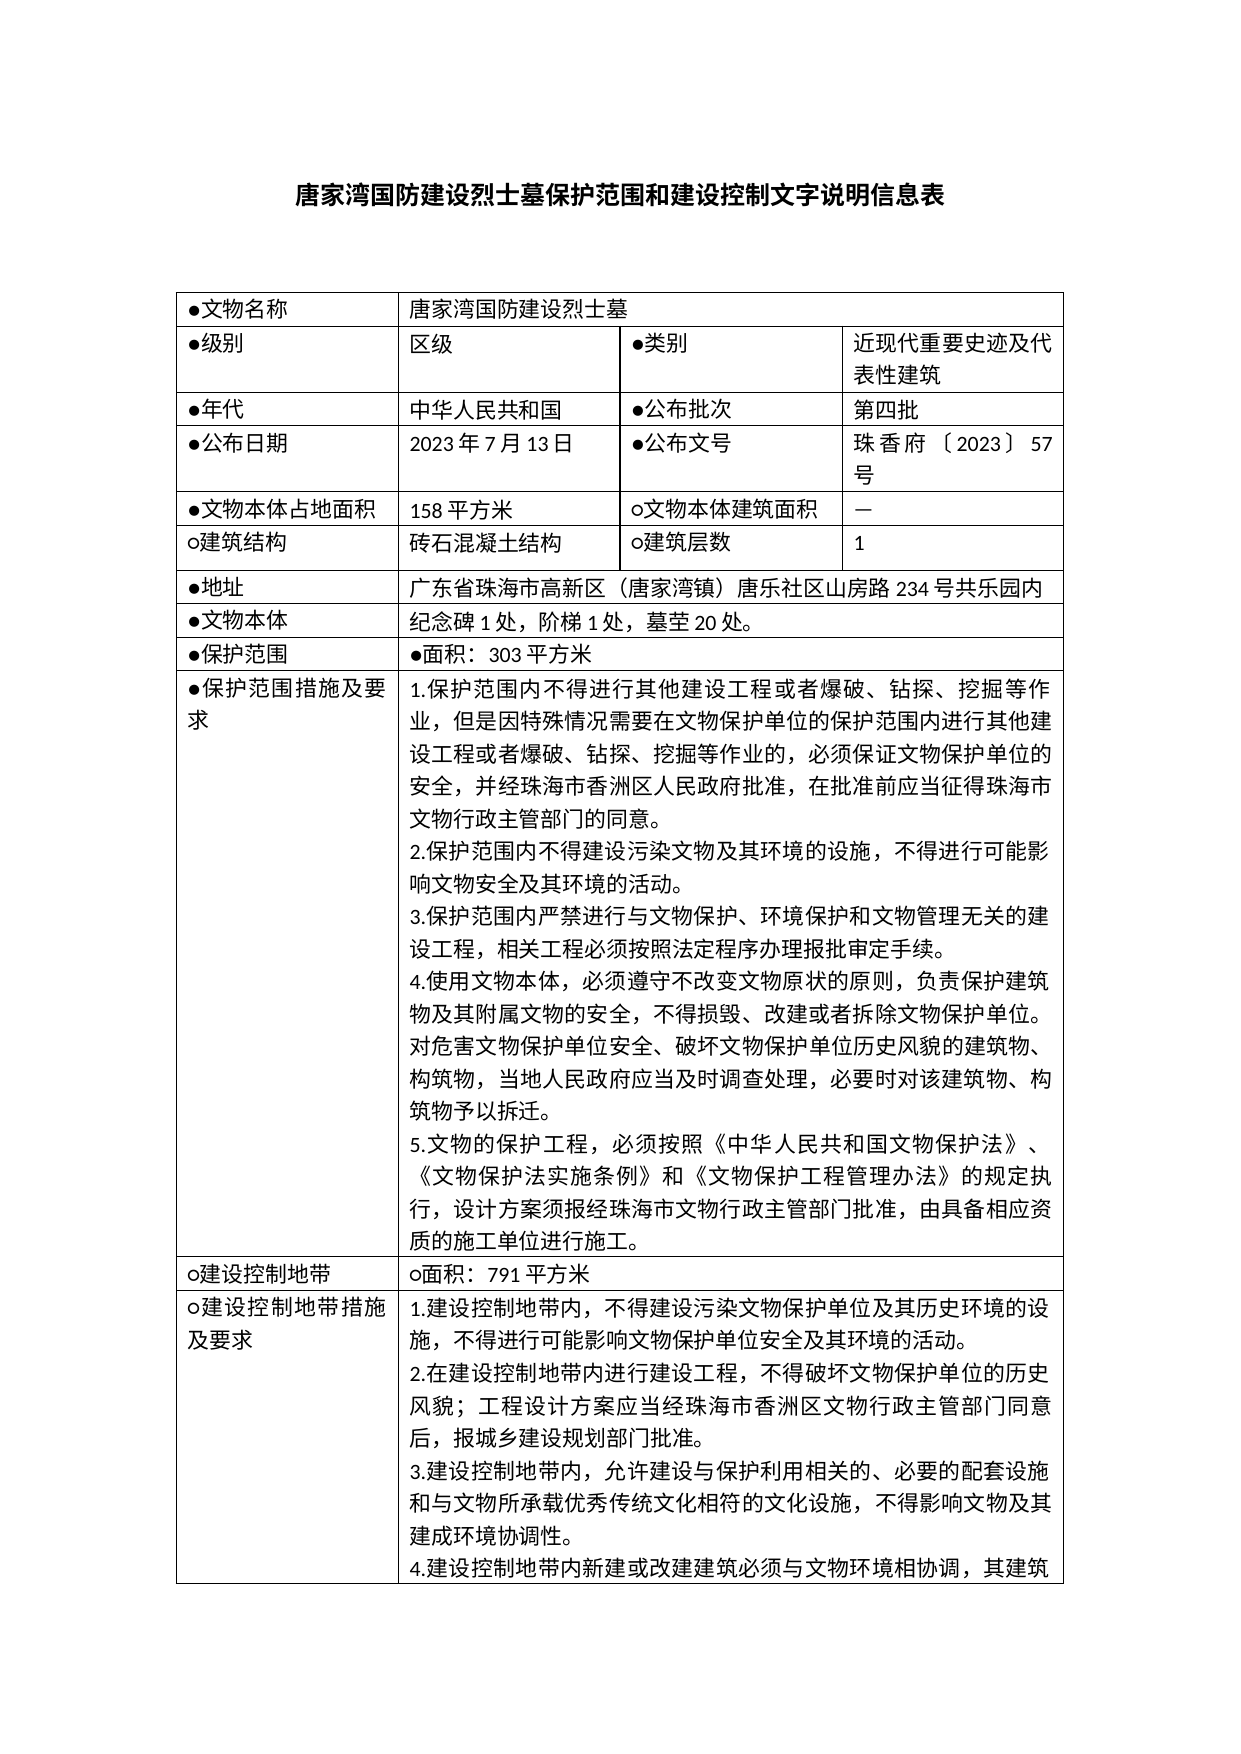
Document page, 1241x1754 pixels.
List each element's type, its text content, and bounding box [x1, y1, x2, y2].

table_cell 1.保护范围内不得进行其他建设工程或者爆破、钻探、挖掘等作业，但是因特殊情况需要在文物保护单位的保护范围内进行其他建设工程或者爆破、钻探、挖掘等作业的，必须保证文物保护单位的安全，并经珠海市香洲区人民政府批准，在批准前应当征得珠海市文物行政主管部门的同意。 2.保护范围内不得建设污染文物及其环境的设施，不得进行可能影响文物安全及其环境的活动。 3.保护范围内严禁进行与文物保护、环境保护和文物管理无关的建设工程，相关工程必须按照法定程序办理报批审定手续。 4.使用文物本体，必须遵守不改变文物原状的原则，负责保护建筑物及其附属文物的安全，不得损毁、改建或者拆除文物保护单位。对危害文物保护单位安全、破坏文物保护单位历史风貌的建筑物、构筑物，当地人民政府应当及时调查处理，必要时对该建筑物、构筑物予以拆迁。 5.文物的保护工程，必须按照《中华人民共和国文物保护法》、《文物保护法实施条例》和《文物保护工程管理办法》的规定执行，设计方案须报经珠海市文物行政主管部门批准，由具备相应资质的施工单位进行施工。 [399, 671, 1063, 1256]
table_cell — [843, 492, 1063, 525]
table_header ●文物名称 [177, 293, 398, 326]
table_cell ●保护范围 [177, 638, 398, 670]
table_cell ○建设控制地带措施及要求 [177, 1291, 398, 1583]
table_cell ●文物本体 [177, 604, 398, 637]
table_cell ●级别 [177, 327, 398, 392]
table_cell ●地址 [177, 571, 398, 603]
table_cell ●年代 [177, 393, 398, 425]
table_cell 1 [843, 526, 1063, 569]
table_cell 中华人民共和国 [399, 393, 619, 425]
table_cell 纪念碑1处，阶梯1处，墓茔20处。 [399, 604, 1063, 637]
table_cell ●公布批次 [621, 393, 842, 425]
table_cell 区级 [399, 327, 619, 392]
table_cell 砖石混凝土结构 [399, 526, 619, 569]
table_cell 近现代重要史迹及代表性建筑 [843, 327, 1063, 392]
table_header 唐家湾国防建设烈士墓 [399, 293, 1063, 326]
table_cell ●文物本体占地面积 [177, 492, 398, 525]
table_cell ○建设控制地带 [177, 1257, 398, 1290]
table_cell ○文物本体建筑面积 [621, 492, 842, 525]
table_cell ●公布文号 [621, 426, 842, 491]
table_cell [399, 1291, 1063, 1583]
table_cell ●类别 [621, 327, 842, 392]
table_cell 广东省珠海市高新区（唐家湾镇）唐乐社区山房路 234 号共乐园内 [399, 571, 1063, 603]
table_cell 第四批 [843, 393, 1063, 425]
table_cell 珠香府〔2023〕57 号 [843, 426, 1063, 491]
table_cell ○面积：791平方米 [399, 1257, 1063, 1290]
table_cell ○建筑结构 [177, 526, 398, 569]
table_cell ●公布日期 [177, 426, 398, 491]
table_cell 2023年7月13日 [399, 426, 619, 491]
table_cell ○建筑层数 [621, 526, 842, 569]
table_cell ●保护范围措施及要求 [177, 671, 398, 1256]
text 唐家湾国防建设烈士墓保护范围和建设控制文字说明信息表 [187, 162, 1053, 227]
table_cell ●面积：303平方米 [399, 638, 1063, 670]
table_cell 158平方米 [399, 492, 619, 525]
